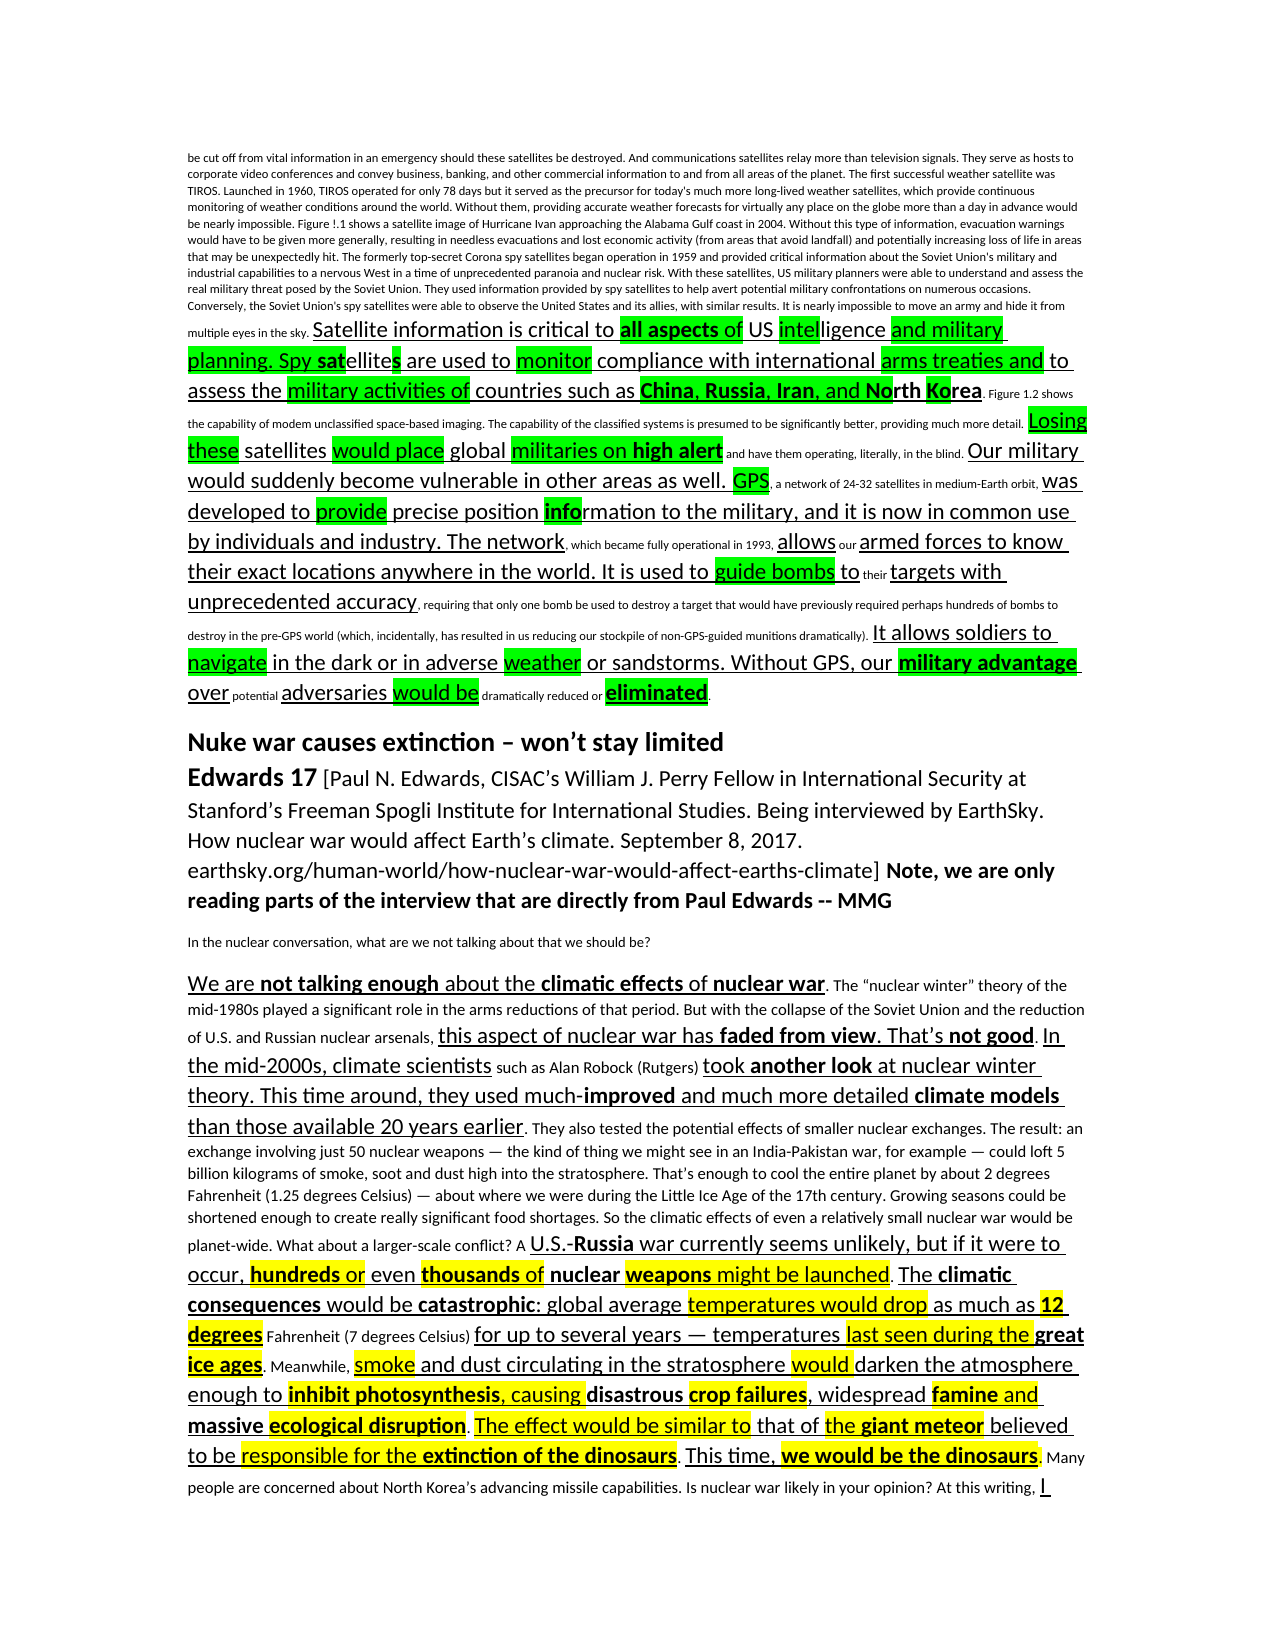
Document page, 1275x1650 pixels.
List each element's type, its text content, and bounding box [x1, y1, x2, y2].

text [187, 150, 1087, 706]
text In the nuclear conversation, what are we not talking about that we should be? [187, 933, 1087, 951]
text Edwards 17 [Paul N. Edwards, CISAC’s William J. Perry Fellow in International Security at Stanford’s Freeman Spogli Institute for International Studies. Being interviewed by EarthSky. How nuclear war would affect Earth’s climate. September 8, 2017. earthsky.org/human-world/how-nuclear-war-would-affect-earths-climate] Note, we are only reading parts of the interview that are directly from Paul Edwards -- MMG [187, 761, 1087, 914]
subtitle Nuke war causes extinction – won’t stay limited [187, 725, 1087, 758]
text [187, 969, 1087, 1499]
